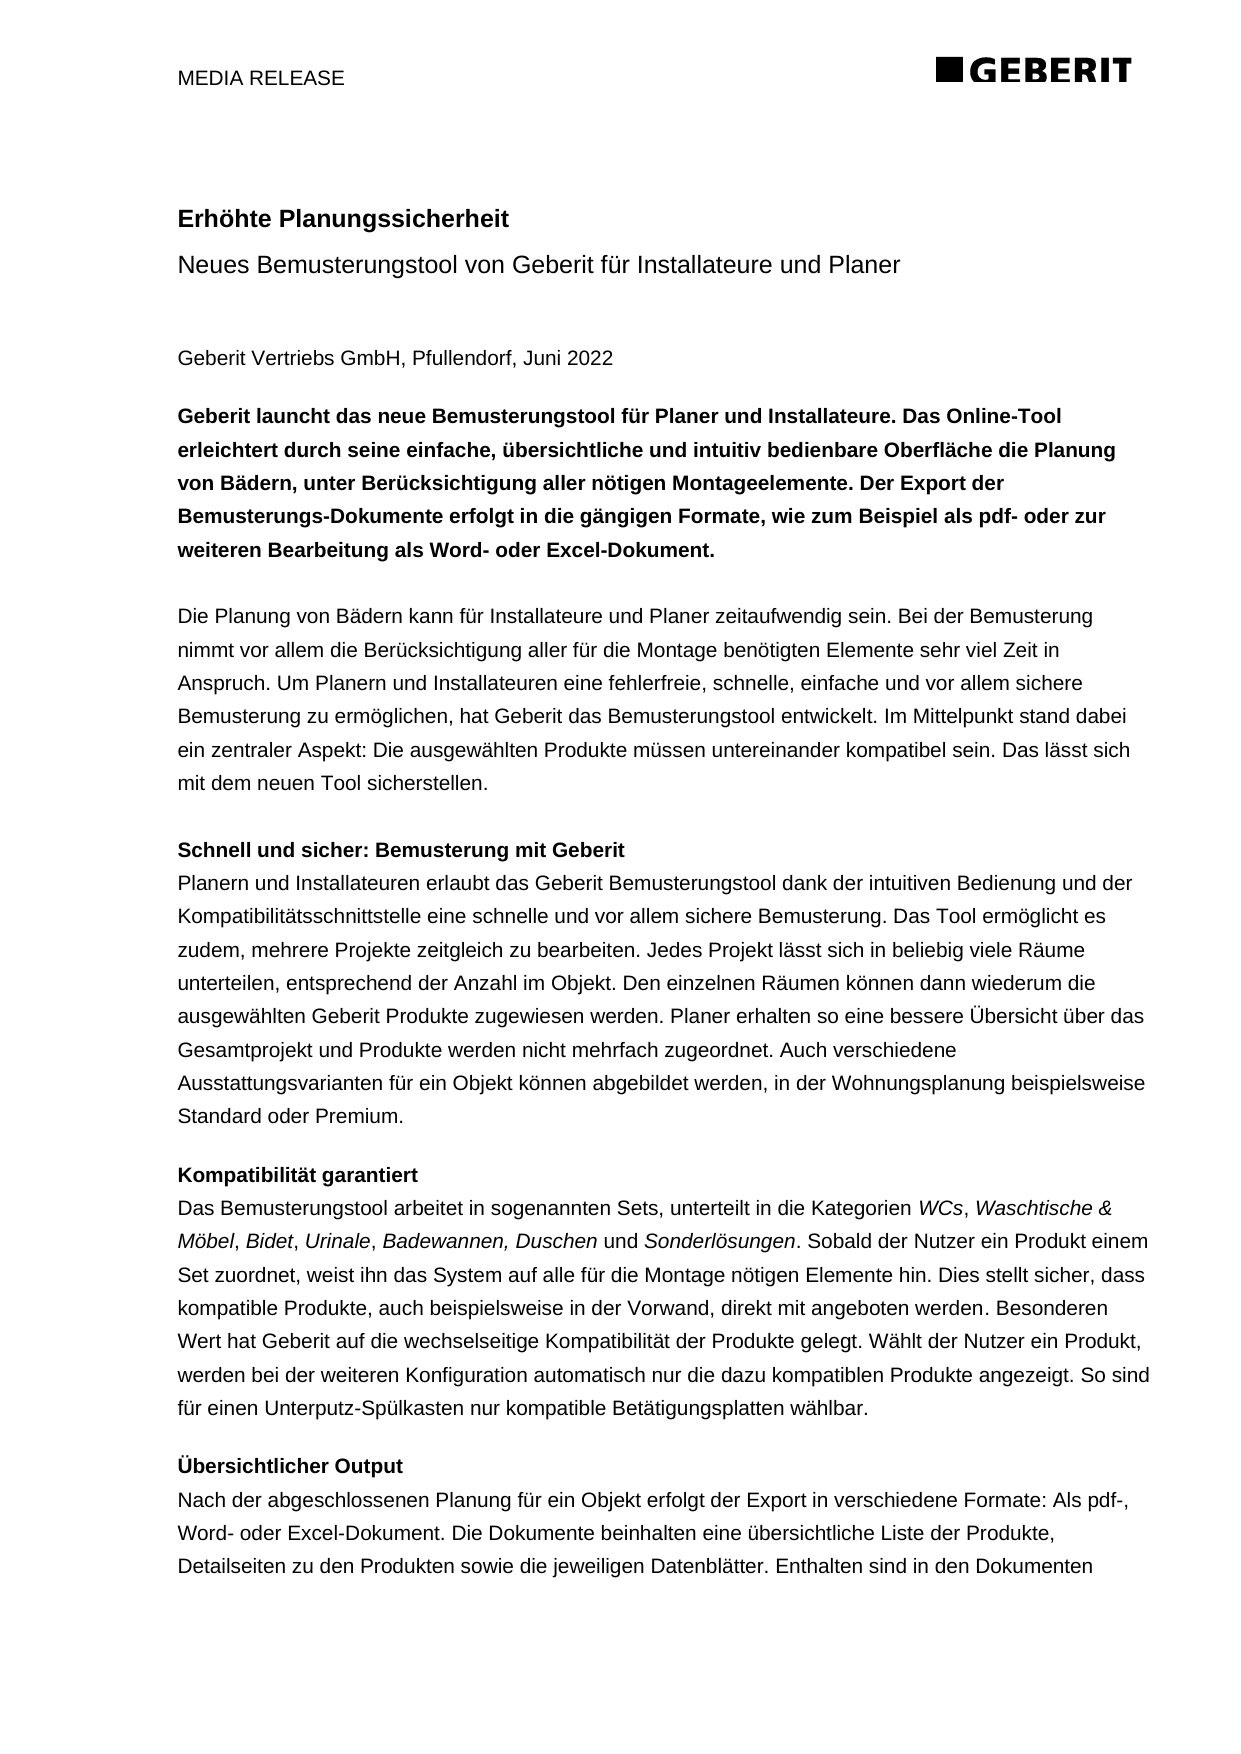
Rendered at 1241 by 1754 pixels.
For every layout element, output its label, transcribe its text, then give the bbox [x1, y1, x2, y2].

text Erhöhte Planungssicherheit [177, 204, 1152, 233]
text Kompatibilität garantiert Das Bemusterungstool arbeitet in sogenannten Sets, unterteilt in die Kategorien WCs, Waschtische & Möbel, Bidet, Urinale, Badewannen, Duschen und Sonderlösungen. Sobald der Nutzer ein Produkt einem Set zuordnet, weist ihn das System auf alle für die Montage nötigen Elemente hin. Dies stellt sicher, dass kompatible Produkte, auch beispielsweise in der Vorwand, direkt mit angeboten werden. Besonderen Wert hat Geberit auf die wechselseitige Kompatibilität der Produkte gelegt. Wählt der Nutzer ein Produkt, werden bei der weiteren Konfiguration automatisch nur die dazu kompatiblen Produkte angezeigt. So sind für einen Unterputz-Spülkasten nur kompatible Betätigungsplatten wählbar. [177, 1156, 1152, 1422]
text Geberit Vertriebs GmbH, Pfullendorf, Juni 2022 [177, 339, 1152, 372]
picture [935, 56, 1132, 82]
text Geberit launcht das neue Bemusterungstool für Planer und Installateure. Das Online-Tool erleichtert durch seine einfache, übersichtliche und intuitiv bedienbare Oberfläche die Planung von Bädern, unter Berücksichtigung aller nötigen Montageelemente. Der Export der Bemusterungs-Dokumente erfolgt in die gängigen Formate, wie zum Beispiel als pdf- oder zur weiteren Bearbeitung als Word- oder Excel-Dokument. Die Planung von Bädern kann für Installateure und Planer zeitaufwendig sein. Bei der Bemusterung nimmt vor allem die Berücksichtigung aller für die Montage benötigten Elemente sehr viel Zeit in Anspruch. Um Planern und Installateuren eine fehlerfreie, schnelle, einfache und vor allem sichere Bemusterung zu ermöglichen, hat Geberit das Bemusterungstool entwickelt. Im Mittelpunkt stand dabei ein zentraler Aspekt: Die ausgewählten Produkte müssen untereinander kompatibel sein. Das lässt sich mit dem neuen Tool sicherstellen. Schnell und sicher: Bemusterung mit Geberit Planern und Installateuren erlaubt das Geberit Bemusterungstool dank der intuitiven Bedienung und der Kompatibilitätsschnittstelle eine schnelle und vor allem sichere Bemusterung. Das Tool ermöglicht es zudem, mehrere Projekte zeitgleich zu bearbeiten. Jedes Projekt lässt sich in beliebig viele Räume unterteilen, entsprechend der Anzahl im Objekt. Den einzelnen Räumen können dann wiederum die ausgewählten Geberit Produkte zugewiesen werden. Planer erhalten so eine bessere Übersicht über das Gesamtprojekt und Produkte werden nicht mehrfach zugeordnet. Auch verschiedene Ausstattungsvarianten für ein Objekt können abgebildet werden, in der Wohnungsplanung beispielsweise Standard oder Premium. [177, 397, 1152, 1131]
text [177, 1447, 1152, 1581]
text Neues Bemusterungstool von Geberit für Installateure und Planer [177, 247, 1152, 314]
